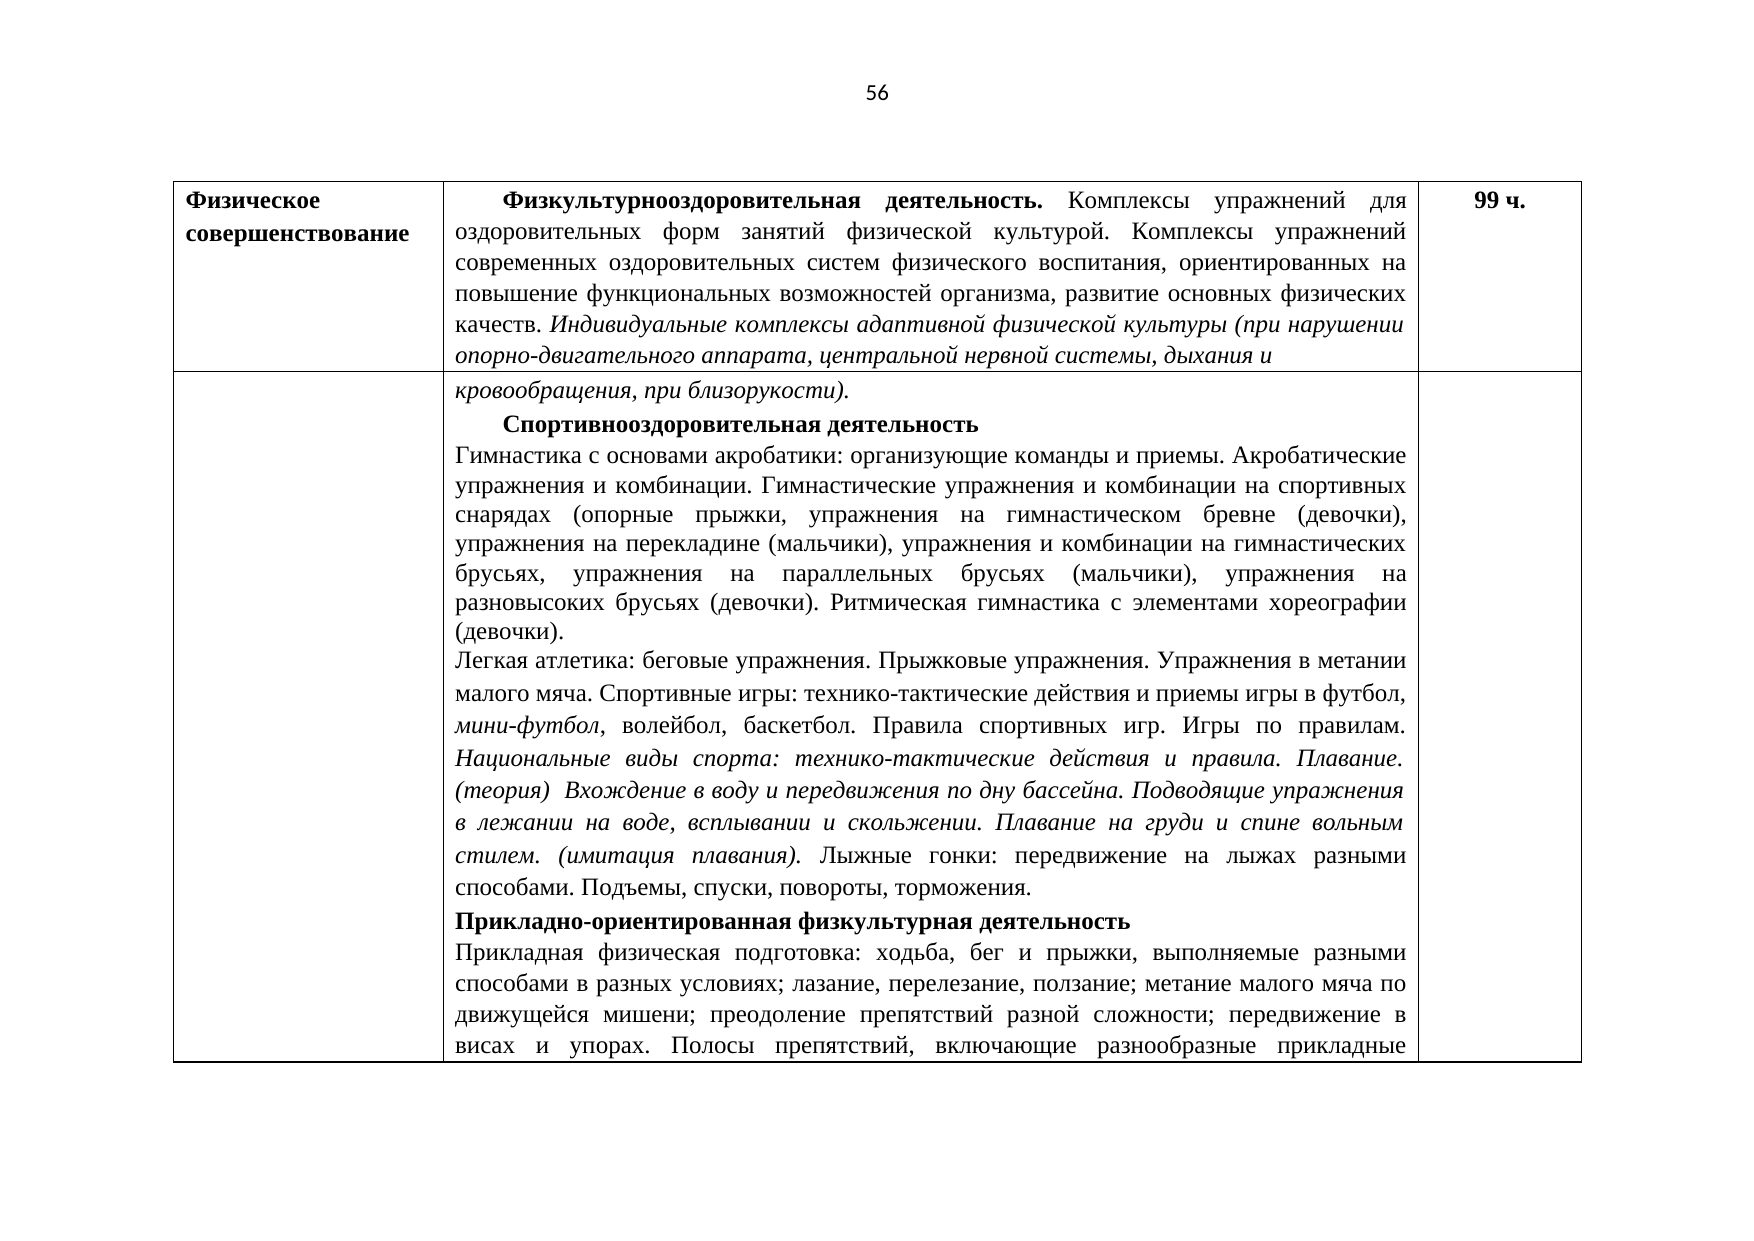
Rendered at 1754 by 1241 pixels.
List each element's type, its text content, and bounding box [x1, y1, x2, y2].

table_cell [1419, 372, 1581, 1061]
table_cell 99 ч. [1419, 182, 1581, 371]
table_cell [174, 372, 443, 1061]
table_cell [444, 372, 1418, 1061]
table_cell Физкультурно­оздоровительная деятельность. Комплексы упражнений для оздоровительных форм занятий физической культурой. Комплексы упражнений современных оздоровительных систем физического воспитания, ориентированных на повышение функциональных возможностей организма, развитие основных физических качеств. Индивидуальные комплексы адаптивной физической культуры (при нарушении опорно-двигательного аппарата, центральной нервной системы, дыхания и [444, 182, 1418, 371]
table_cell Физическое совершенствование [174, 182, 443, 371]
